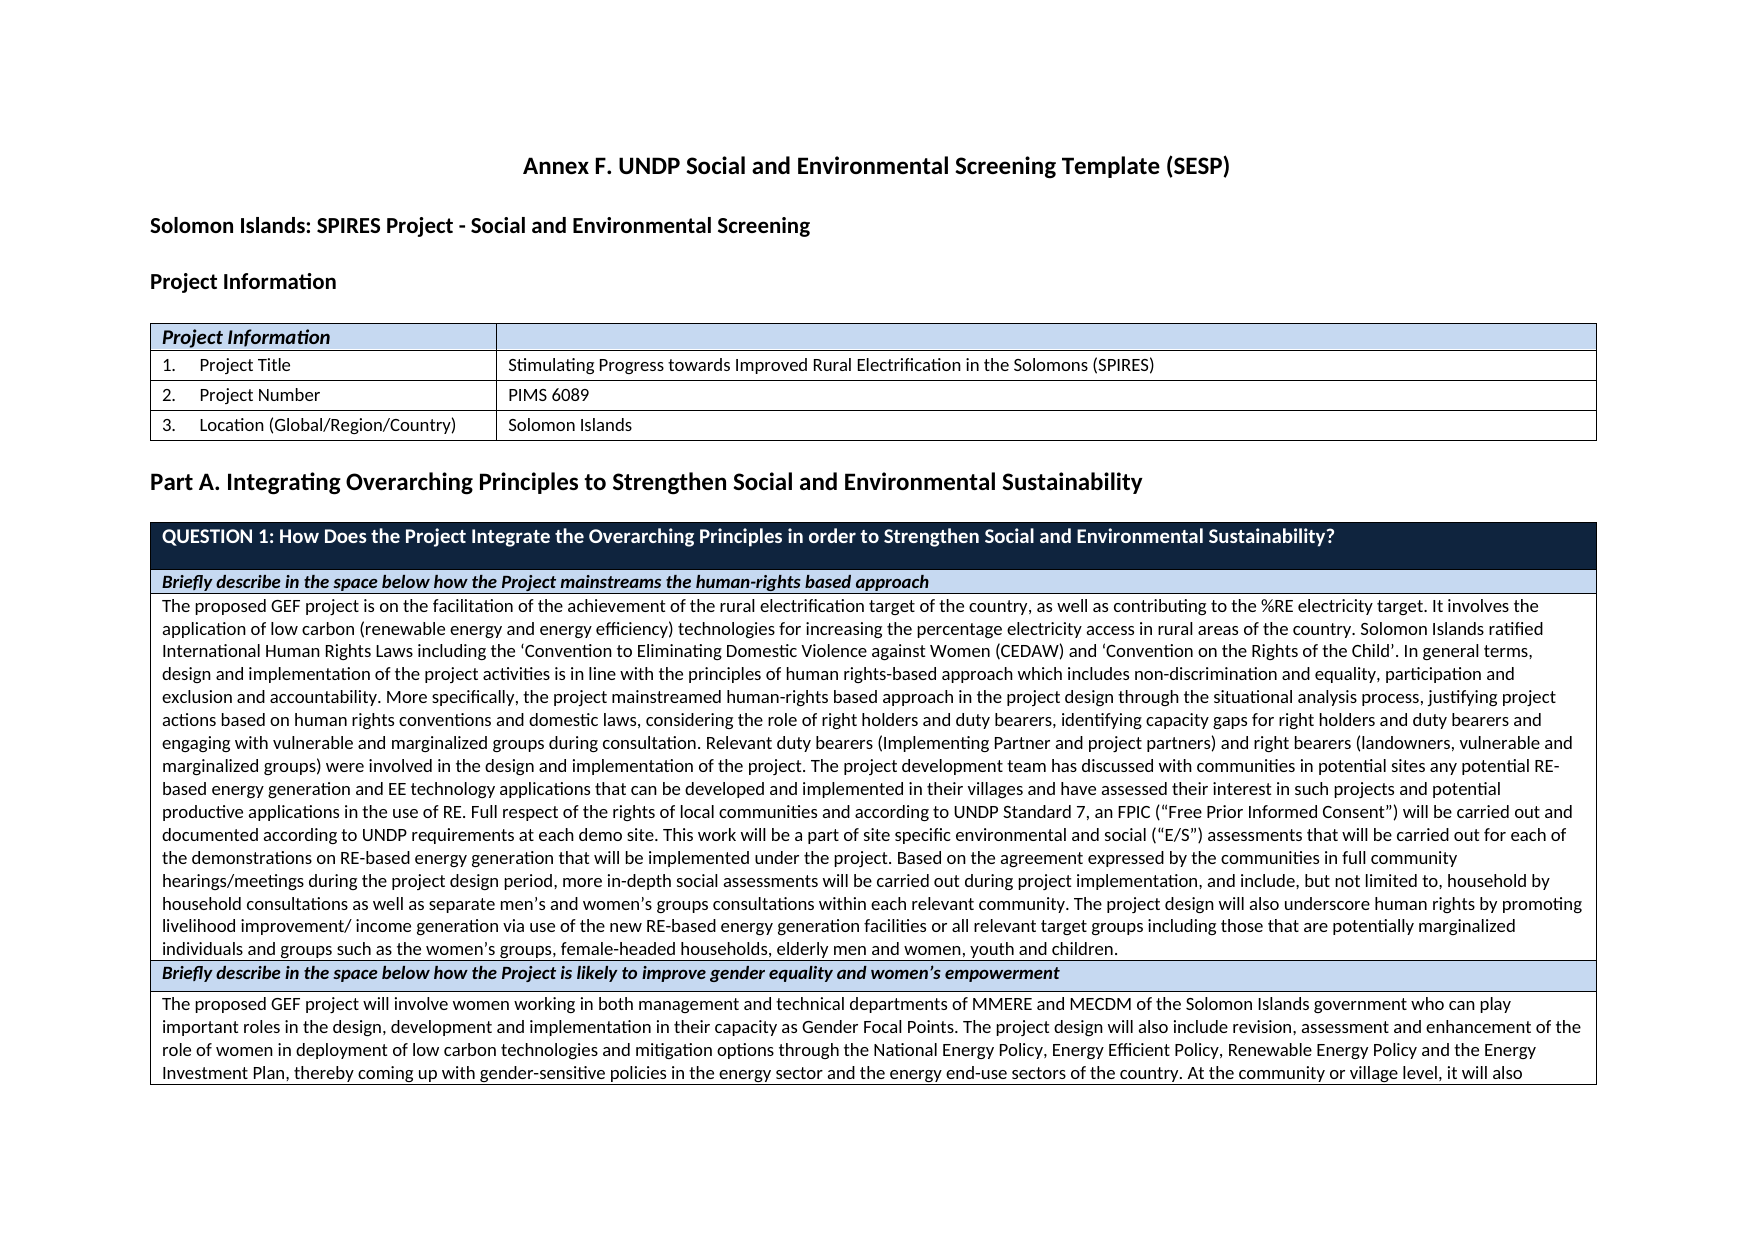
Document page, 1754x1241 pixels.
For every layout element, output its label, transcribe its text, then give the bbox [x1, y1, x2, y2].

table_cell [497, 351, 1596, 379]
text Annex F. UNDP Social and Environmental Screening Template (SESP) [150, 150, 1604, 181]
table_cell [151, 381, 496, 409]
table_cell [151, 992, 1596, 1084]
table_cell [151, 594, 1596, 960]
text Solomon Islands: SPIRES Project - Social and Environmental Screening [150, 211, 1604, 239]
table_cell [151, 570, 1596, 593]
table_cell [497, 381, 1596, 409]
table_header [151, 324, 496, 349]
text Project Information [150, 267, 1604, 295]
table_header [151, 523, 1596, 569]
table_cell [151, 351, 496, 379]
text Part A. Integrating Overarching Principles to Strengthen Social and Environmental Sustainability [150, 466, 1604, 497]
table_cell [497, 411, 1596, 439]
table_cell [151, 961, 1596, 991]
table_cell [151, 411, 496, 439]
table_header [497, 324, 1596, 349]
